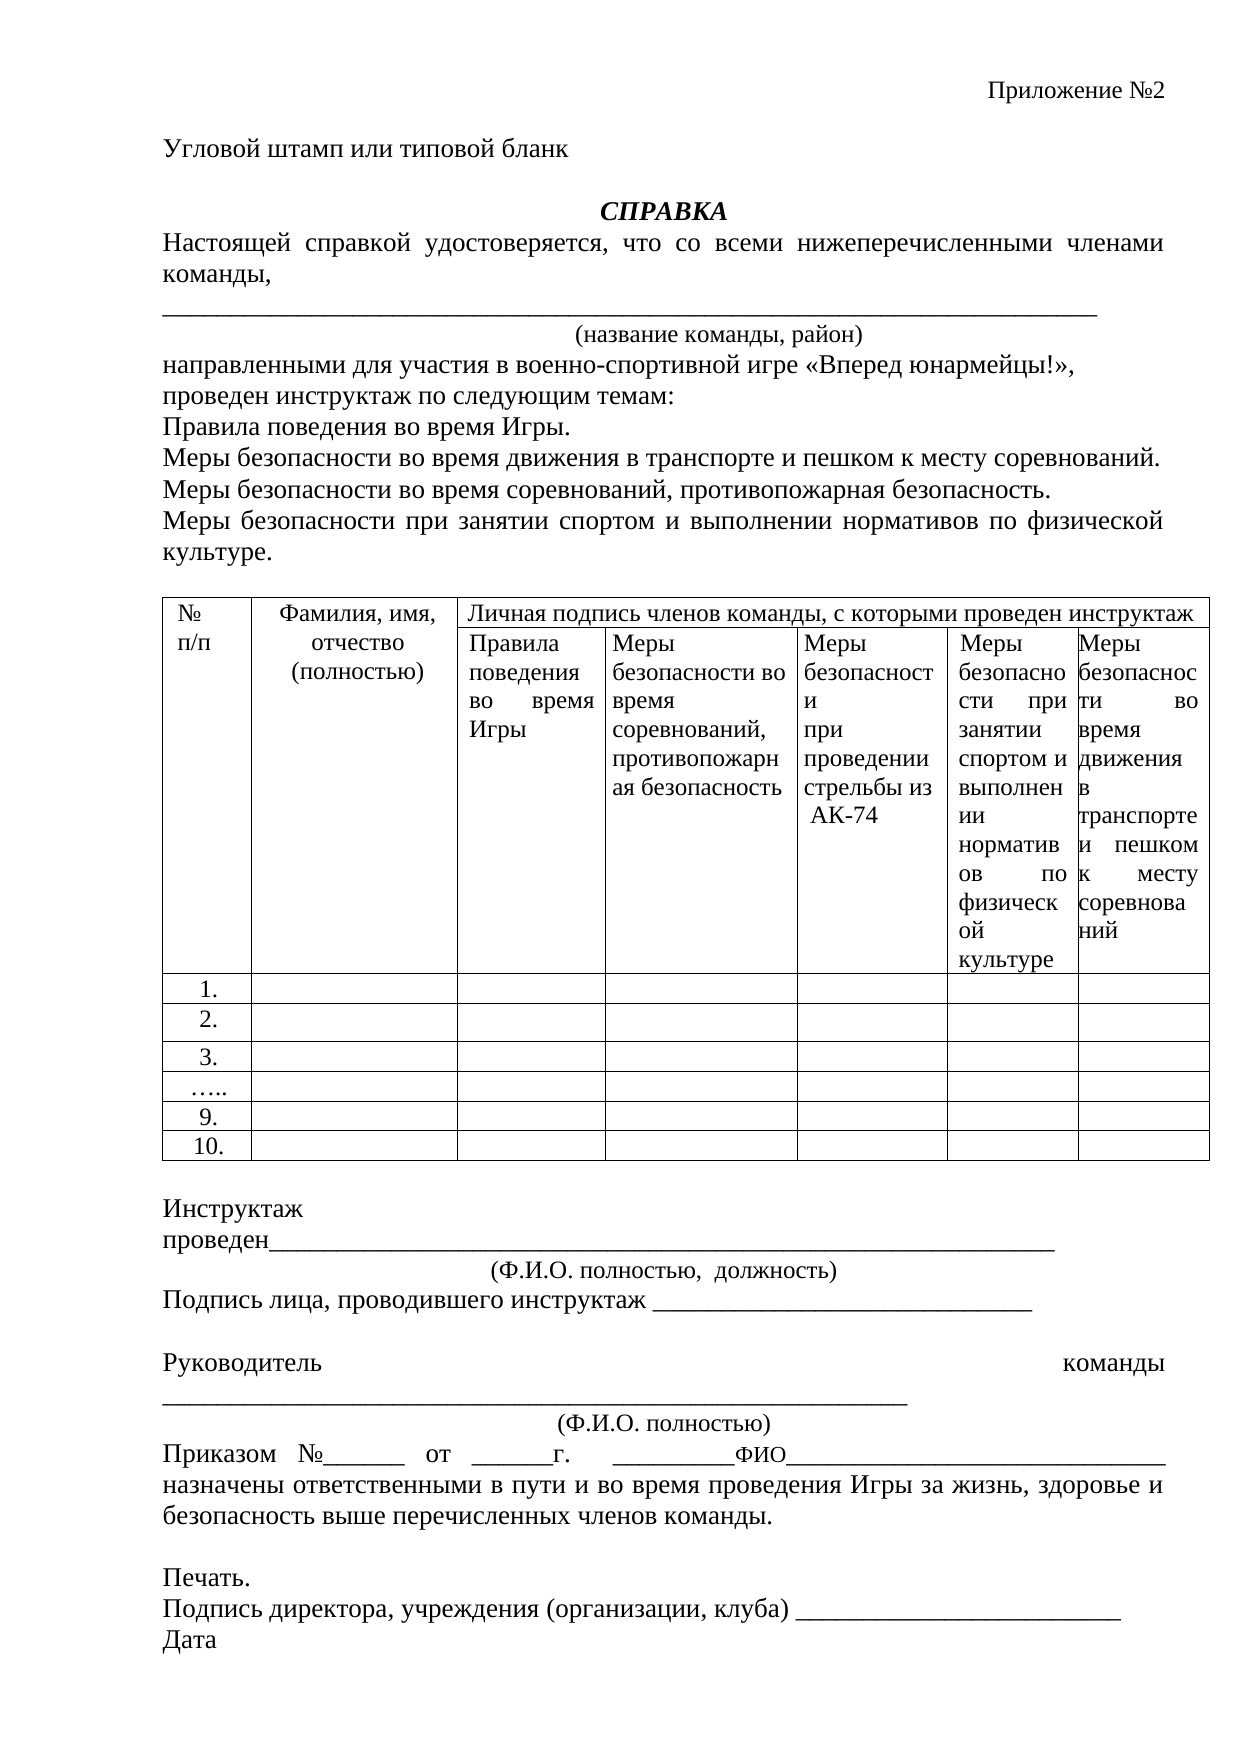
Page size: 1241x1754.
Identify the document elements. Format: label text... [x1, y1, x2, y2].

table_cell [458, 1131, 605, 1160]
table_cell [606, 1072, 797, 1101]
table_cell [606, 1102, 797, 1130]
table_cell [252, 1042, 457, 1071]
table_cell [798, 1102, 947, 1130]
text направленными для участия в военно-спортивной игре «Вперед юнармейцы!», проведен инструктаж по следующим темам: [162, 348, 1165, 410]
table_cell [1079, 974, 1209, 1003]
table_cell Правила поведения во время Игры [458, 628, 605, 973]
table_cell [606, 1004, 797, 1041]
table_cell [1079, 1102, 1209, 1130]
text Дата [162, 1624, 1165, 1655]
table_cell [458, 1042, 605, 1071]
table_cell [798, 1042, 947, 1071]
text Правила поведения во время Игры. [162, 410, 1165, 442]
table_cell [606, 1042, 797, 1071]
table_cell [798, 1072, 947, 1101]
table_cell [252, 1131, 457, 1160]
table_cell [948, 1072, 1078, 1101]
text (название команды, район) [162, 319, 1165, 348]
table_cell [798, 974, 947, 1003]
table_cell [1079, 1004, 1209, 1041]
table_cell 3. [163, 1042, 251, 1071]
table_header Личная подпись членов команды, с которыми проведен инструктаж [458, 598, 1209, 627]
text Приказом №______ от ______г. _________ФИО____________________________ назначены ответственными в пути и во время проведения Игры за жизнь, здоровье и безопасность выше перечисленных членов команды. [162, 1437, 1165, 1530]
table_header № п/п [163, 598, 251, 973]
text Угловой штамп или типовой бланк [162, 132, 1165, 164]
table_cell ….. [163, 1072, 251, 1101]
text Меры безопасности во время движения в транспорте и пешком к месту соревнований. [162, 442, 1165, 473]
table_cell Меры безопасности во время соревнований, противопожарная безопасность [606, 628, 797, 973]
text Подпись лица, проводившего инструктаж ____________________________ [162, 1283, 1165, 1314]
table_cell [252, 1004, 457, 1041]
table_cell [252, 974, 457, 1003]
text Подпись директора, учреждения (организации, клуба) ________________________ [162, 1592, 1165, 1624]
text (Ф.И.О. полностью) [162, 1408, 1165, 1437]
table_cell [798, 1131, 947, 1160]
table_cell [948, 1102, 1078, 1130]
text Настоящей справкой удостоверяется, что со всеми нижеперечисленными членами команды, _____________________________________________________________________ [162, 226, 1165, 319]
table_cell [458, 1102, 605, 1130]
text Приложение №2 [162, 75, 1165, 104]
table_cell [458, 1072, 605, 1101]
table_cell [1079, 1131, 1209, 1160]
table_header Фамилия, имя, отчество (полностью) [252, 598, 457, 973]
text Инструктаж проведен__________________________________________________________ [162, 1192, 1165, 1255]
table_cell [948, 974, 1078, 1003]
table_cell [252, 1102, 457, 1130]
text Печать. [162, 1561, 1165, 1592]
text (Ф.И.О. полностью, должность) [162, 1255, 1165, 1283]
table_cell 10. [163, 1131, 251, 1160]
text Руководитель команды _______________________________________________________ [162, 1346, 1165, 1408]
table_cell 2. [163, 1004, 251, 1041]
text СПРАВКА [162, 195, 1165, 226]
table_cell [948, 1131, 1078, 1160]
table_cell [606, 1131, 797, 1160]
text Меры безопасности во время соревнований, противопожарная безопасность. [162, 473, 1165, 504]
table_cell [606, 974, 797, 1003]
table_cell [458, 1004, 605, 1041]
table_cell [948, 1004, 1078, 1041]
table_cell 9. [163, 1102, 251, 1130]
table_cell [798, 1004, 947, 1041]
table_cell Меры безопасности при занятии спортом и выполнении нормативов по физической культуре [948, 628, 1078, 973]
table_cell [252, 1072, 457, 1101]
table_cell Меры безопасности при проведении стрельбы из АК-74 [798, 628, 947, 973]
table_cell Меры безопасности во время движения в транспорте и пешком к месту соревнований [1079, 628, 1209, 973]
table_cell [948, 1042, 1078, 1071]
table_cell [1079, 1042, 1209, 1071]
text Меры безопасности при занятии спортом и выполнении нормативов по физической культуре. [162, 504, 1165, 566]
table_cell [458, 974, 605, 1003]
table_cell 1. [163, 974, 251, 1003]
table_cell [1079, 1072, 1209, 1101]
